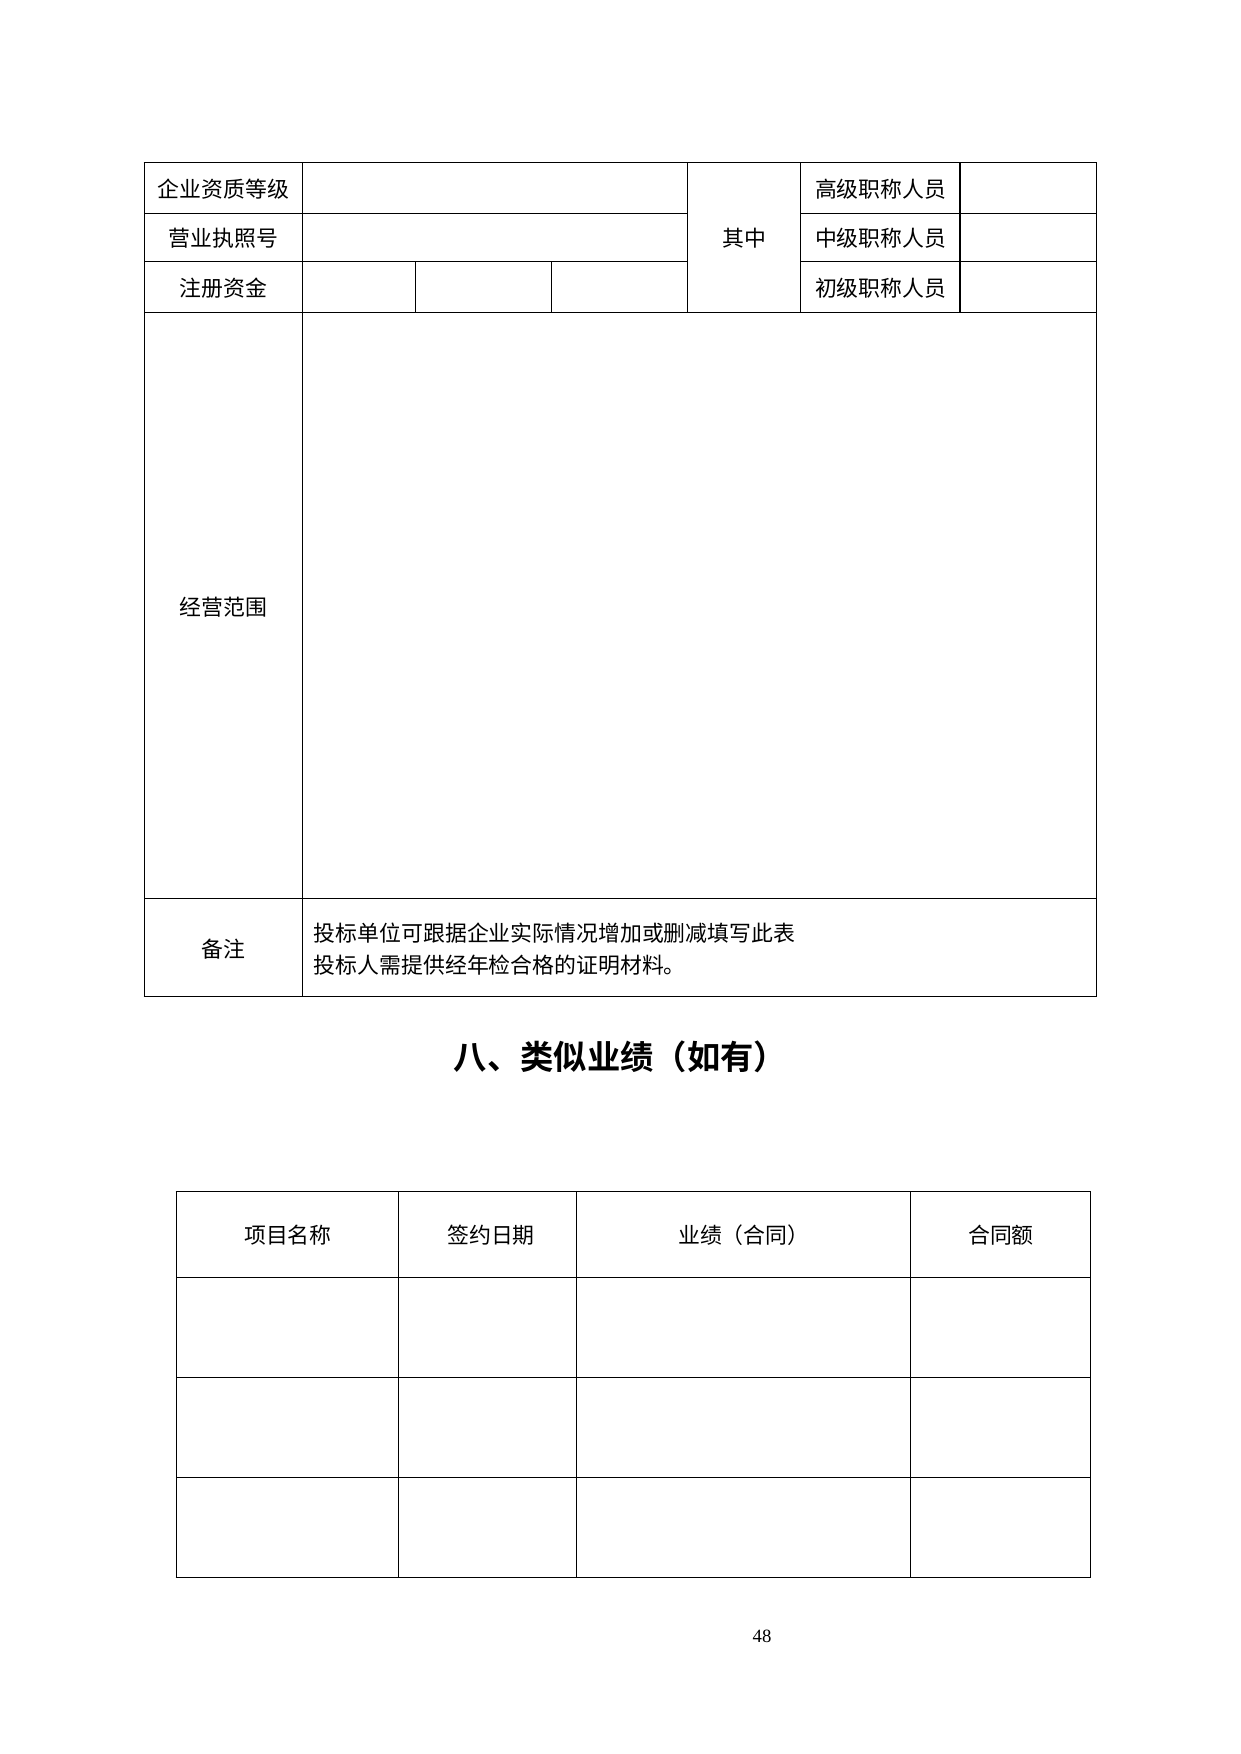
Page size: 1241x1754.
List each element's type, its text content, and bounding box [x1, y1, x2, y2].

table_cell [961, 163, 1096, 213]
table_cell [399, 1378, 576, 1477]
table_header 签约日期 [399, 1192, 576, 1277]
table_cell [303, 214, 687, 261]
subtitle 八、类似业绩（如有） [187, 1022, 1053, 1087]
table_cell [303, 262, 415, 312]
table_cell [177, 1378, 398, 1477]
table_cell [399, 1478, 576, 1577]
table_cell [303, 313, 1096, 898]
table_cell [961, 214, 1096, 261]
table_cell [177, 1478, 398, 1577]
table_cell 中级职称人员 [801, 214, 959, 261]
table_cell 备注 [145, 899, 302, 996]
table_cell [399, 1278, 576, 1377]
table_cell [961, 262, 1096, 312]
table_cell 经营范围 [145, 313, 302, 898]
table_cell [177, 1278, 398, 1377]
table_cell [303, 163, 687, 213]
table_cell [552, 262, 687, 312]
table_cell 初级职称人员 [801, 262, 959, 312]
table_cell 投标单位可跟据企业实际情况增加或删减填写此表 投标人需提供经年检合格的证明材料。 [303, 899, 1096, 996]
table_cell [577, 1478, 910, 1577]
table_cell 高级职称人员 [801, 163, 959, 213]
table_header 项目名称 [177, 1192, 398, 1277]
table_cell 注册资金 [145, 262, 302, 312]
table_cell [911, 1278, 1090, 1377]
table_cell [911, 1478, 1090, 1577]
table_cell [577, 1278, 910, 1377]
table_cell [416, 262, 551, 312]
table_cell [911, 1378, 1090, 1477]
table_header 业绩（合同） [577, 1192, 910, 1277]
table_cell [577, 1378, 910, 1477]
table_cell 其中 [688, 163, 800, 312]
table_header 合同额 [911, 1192, 1090, 1277]
table_cell 营业执照号 [145, 214, 302, 261]
table_cell 企业资质等级 [145, 163, 302, 213]
